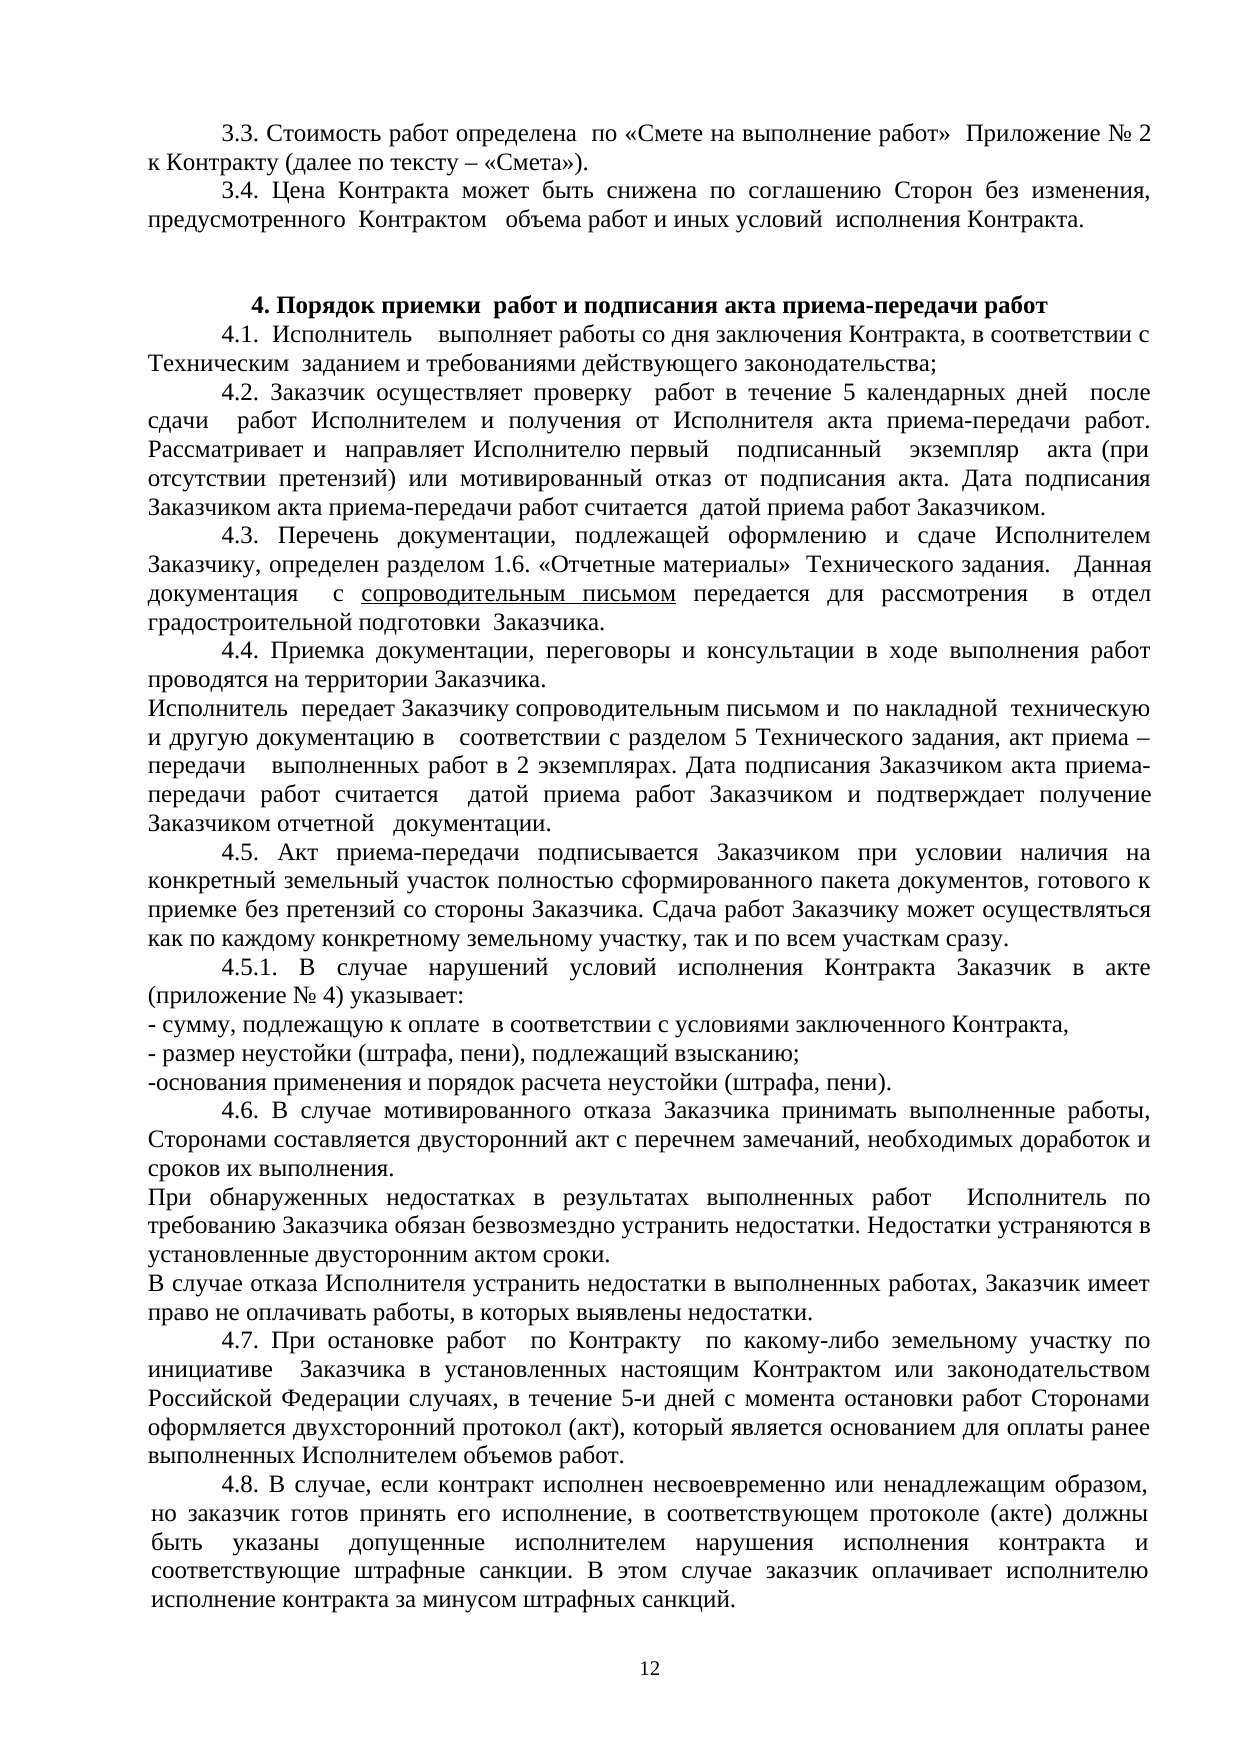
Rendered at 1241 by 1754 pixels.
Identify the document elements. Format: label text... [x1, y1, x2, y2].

text 4.1. Исполнитель выполняет работы со дня заключения Контракта, в соответствии с Техническим заданием и требованиями действующего законодательства; [148, 319, 1152, 377]
text При обнаруженных недостатках в результатах выполненных работ Исполнитель по требованию Заказчика обязан безвозмездно устранить недостатки. Недостатки устраняются в установленные двусторонним актом сроки. [148, 1182, 1152, 1268]
text 4. Порядок приемки работ и подписания акта приема-передачи работ [148, 291, 1152, 319]
text 4.6. В случае мотивированного отказа Заказчика принимать выполненные работы, Cторонами составляется двусторонний акт с перечнем замечаний, необходимых доработок и сроков их выполнения. [148, 1096, 1152, 1182]
text 4.7. При остановке работ по Контракту по какому-либо земельному участку по инициативе Заказчика в установленных настоящим Контрактом или законодательством Российской Федерации случаях, в течение 5-и дней с момента остановки работ Сторонами оформляется двухсторонний протокол (акт), который является основанием для оплаты ранее выполненных Исполнителем объемов работ. [148, 1326, 1152, 1469]
text 3.4. Цена Контракта может быть снижена по соглашению Сторон без изменения, предусмотренного Контрактом объема работ и иных условий исполнения Контракта. [148, 176, 1152, 233]
text 4.3. Перечень документации, подлежащей оформлению и сдаче Исполнителем Заказчику, определен разделом 1.6. «Отчетные материалы» Технического задания. Данная документация с сопроводительным письмом передается для рассмотрения в отдел градостроительной подготовки Заказчика. [148, 521, 1152, 636]
text - сумму, подлежащую к оплате в соответствии с условиями заключенного Контракта, [148, 1009, 1152, 1038]
text 4.4. Приемка документации, переговоры и консультации в ходе выполнения работ проводятся на территории Заказчика. [148, 636, 1152, 693]
text В случае отказа Исполнителя устранить недостатки в выполненных работах, Заказчик имеет право не оплачивать работы, в которых выявлены недостатки. [148, 1268, 1152, 1326]
text 4.5. Акт приема-передачи подписывается Заказчиком при условии наличия на конкретный земельный участок полностью сформированного пакета документов, готового к приемке без претензий со стороны Заказчика. Сдача работ Заказчику может осуществляться как по каждому конкретному земельному участку, так и по всем участкам сразу. [148, 837, 1152, 952]
text Исполнитель передает Заказчику сопроводительным письмом и по накладной техническую и другую документацию в соответствии с разделом 5 Технического задания, акт приема – передачи выполненных работ в 2 экземплярах. Дата подписания Заказчиком акта приема-передачи работ считается датой приема работ Заказчиком и подтверждает получение Заказчиком отчетной документации. [148, 693, 1152, 837]
text 3.3. Стоимость работ определена по «Смете на выполнение работ» Приложение № 2 к Контракту (далее по тексту – «Смета»). [148, 118, 1152, 176]
text 4.5.1. В случае нарушений условий исполнения Контракта Заказчик в акте (приложение № 4) указывает: [148, 952, 1152, 1009]
text 4.2. Заказчик осуществляет проверку работ в течение 5 календарных дней после сдачи работ Исполнителем и получения от Исполнителя акта приема-передачи работ. Рассматривает и направляет Исполнителю первый подписанный экземпляр акта (при отсутствии претензий) или мотивированный отказ от подписания акта. Дата подписания Заказчиком акта приема-передачи работ считается датой приема работ Заказчиком. [148, 377, 1152, 521]
text 4.8. В случае, если контракт исполнен несвоевременно или ненадлежащим образом, но заказчик готов принять его исполнение, в соответствующем протоколе (акте) должны быть указаны допущенные исполнителем нарушения исполнения контракта и соответствующие штрафные санкции. В этом случае заказчик оплачивает исполнителю исполнение контракта за минусом штрафных санкций. [151, 1469, 1149, 1613]
text - размер неустойки (штрафа, пени), подлежащий взысканию; [148, 1038, 1152, 1067]
text -основания применения и порядок расчета неустойки (штрафа, пени). [148, 1067, 1152, 1096]
